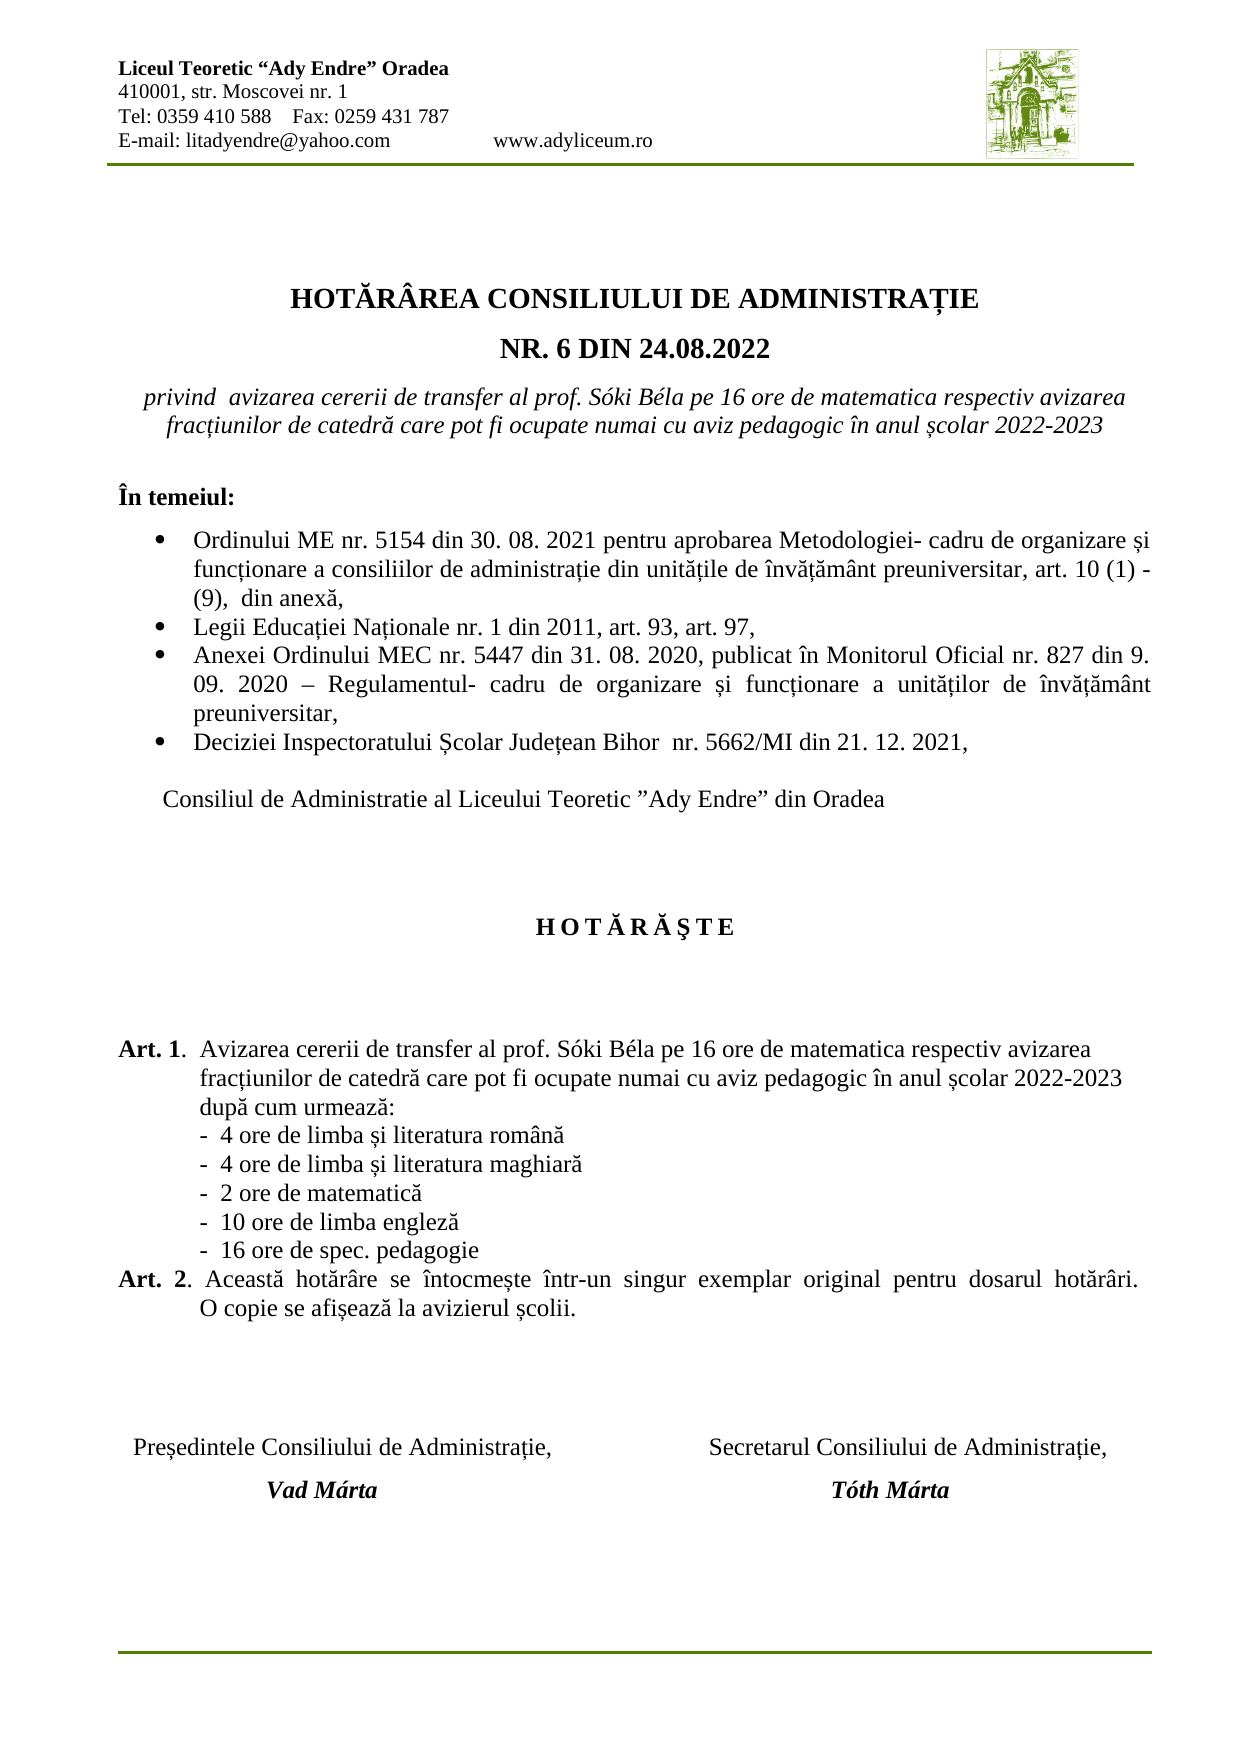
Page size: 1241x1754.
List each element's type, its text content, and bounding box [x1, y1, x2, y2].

list Ordinului ME nr. 5154 din 30. 08. 2021 pentru aprobarea Metodologiei- cadru de organizare și funcționare a consiliilor de administrație din unitățile de învățământ preuniversitar, art. 10 (1) - (9), din anexă, [156, 525, 1152, 612]
text - 4 ore de limba și literatura maghiară [118, 1149, 1152, 1178]
text NR. 6 DIN 24.08.2022 [118, 331, 1152, 365]
text HOTĂRĂŞTE [118, 912, 1152, 940]
text Art. 2. Această hotărâre se întocmește într-un singur exemplar original pentru dosarul hotărâri. O copie se afișează la avizierul școlii. [118, 1264, 1152, 1322]
text - 4 ore de limba și literatura română [118, 1121, 1152, 1149]
text după cum urmează: [118, 1092, 1152, 1121]
text - 10 ore de limba engleză [118, 1207, 1152, 1236]
list Anexei Ordinului MEC nr. 5447 din 31. 08. 2020, publicat în Monitorul Oficial nr. 827 din 9. 09. 2020 – Regulamentul- cadru de organizare și funcționare a unităților de învățământ preuniversitar, [156, 640, 1152, 727]
text Președintele Consiliului de Administrație, Secretarul Consiliului de Administrație, [118, 1432, 1152, 1461]
text - 16 ore de spec. pedagogie [118, 1236, 1152, 1264]
list Legii Educației Naționale nr. 1 din 2011, art. 93, art. 97, [156, 612, 1152, 640]
text Consiliul de Administratie al Liceului Teoretic ”Ady Endre” din Oradea [162, 784, 1152, 813]
text fracțiunilor de catedră care pot fi ocupate numai cu aviz pedagogic în anul școlar 2022-2023 [118, 1063, 1152, 1092]
text Art. 1. Avizarea cererii de transfer al prof. Sóki Béla pe 16 ore de matematica respectiv avizarea [118, 1034, 1152, 1063]
text - 2 ore de matematică [118, 1178, 1152, 1207]
text Vad Márta Tóth Márta [118, 1475, 1152, 1504]
text privind avizarea cererii de transfer al prof. Sóki Béla pe 16 ore de matematica respectiv avizarea fracțiunilor de catedră care pot fi ocupate numai cu aviz pedagogic în anul școlar 2022-2023 [118, 382, 1152, 439]
text HOTĂRÂREA CONSILIULUI DE ADMINISTRAȚIE [118, 281, 1152, 314]
text În temeiul: [118, 482, 1152, 511]
list Deciziei Inspectoratului Școlar Județean Bihor nr. 5662/MI din 21. 12. 2021, [156, 727, 1152, 755]
